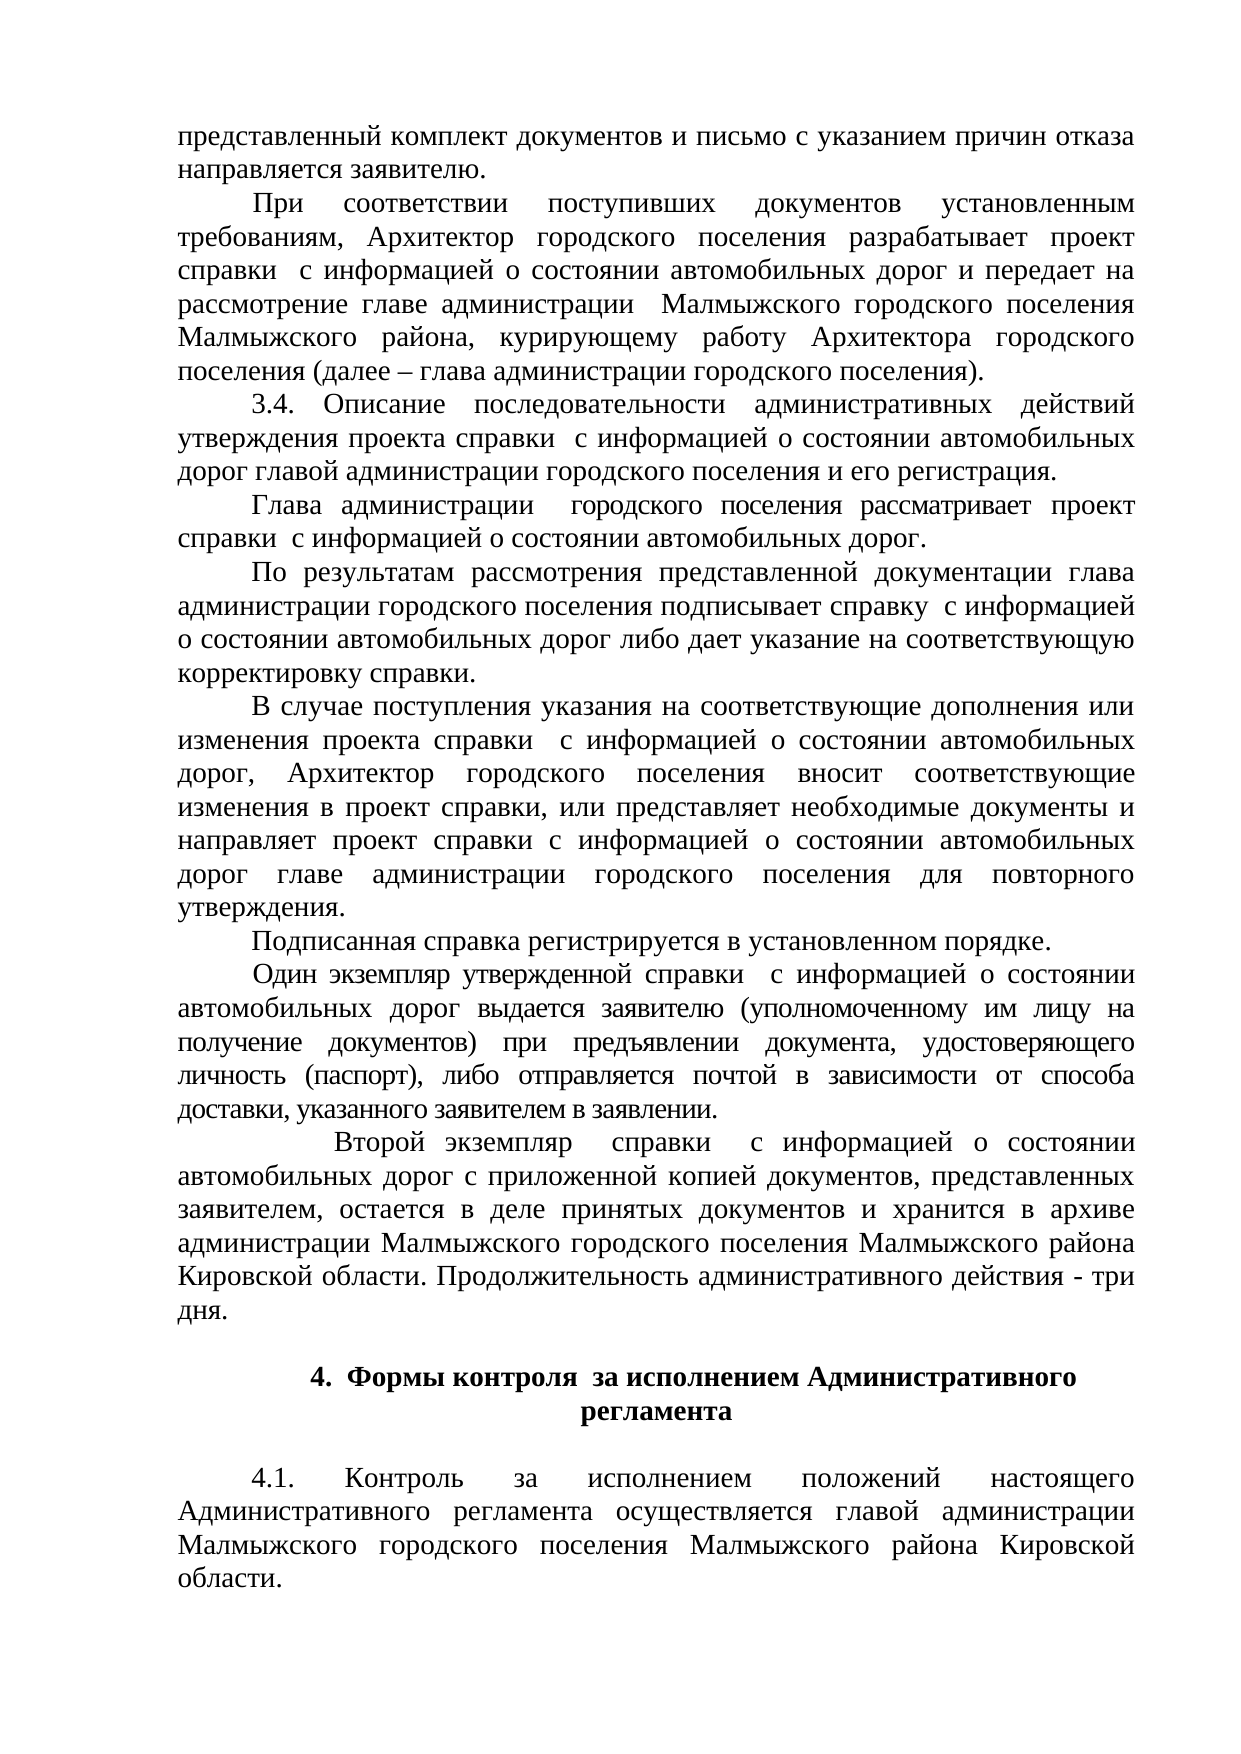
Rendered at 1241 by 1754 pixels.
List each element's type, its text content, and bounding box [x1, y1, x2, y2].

text Второй экземпляр справки с информацией о состоянии автомобильных дорог с приложенной копией документов, представленных заявителем, остается в деле принятых документов и хранится в архиве администрации Малмыжского городского поселения Малмыжского района Кировской области. Продолжительность административного действия - три дня. [177, 1124, 1135, 1326]
text 4. Формы контроля за исполнением Административного регламента [177, 1359, 1135, 1426]
text По результатам рассмотрения представленной документации глава администрации городского поселения подписывает справку с информацией о состоянии автомобильных дорог либо дает указание на соответствующую корректировку справки. [177, 554, 1135, 688]
text Один экземпляр утвержденной справки с информацией о состоянии автомобильных дорог выдается заявителю (уполномоченному им лицу на получение документов) при предъявлении документа, удостоверяющего личность (паспорт), либо отправляется почтой в зависимости от способа доставки, указанного заявителем в заявлении. [177, 957, 1135, 1124]
text Глава администрации городского поселения рассматривает проект справки с информацией о состоянии автомобильных дорог. [177, 487, 1135, 554]
text Подписанная справка регистрируется в установленном порядке. [177, 923, 1135, 957]
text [177, 118, 1135, 185]
text 3.4. Описание последовательности административных действий утверждения проекта справки с информацией о состоянии автомобильных дорог главой администрации городского поселения и его регистрация. [177, 386, 1135, 487]
text 4.1. Контроль за исполнением положений настоящего Административного регламента осуществляется главой администрации Малмыжского городского поселения Малмыжского района Кировской области. [177, 1460, 1135, 1594]
text При соответствии поступивших документов установленным требованиям, Архитектор городского поселения разрабатывает проект справки с информацией о состоянии автомобильных дорог и передает на рассмотрение главе администрации Малмыжского городского поселения Малмыжского района, курирующему работу Архитектора городского поселения (далее – глава администрации городского поселения). [177, 185, 1135, 386]
text В случае поступления указания на соответствующие дополнения или изменения проекта справки с информацией о состоянии автомобильных дорог, Архитектор городского поселения вносит соответствующие изменения в проект справки, или представляет необходимые документы и направляет проект справки с информацией о состоянии автомобильных дорог главе администрации городского поселения для повторного утверждения. [177, 688, 1135, 923]
